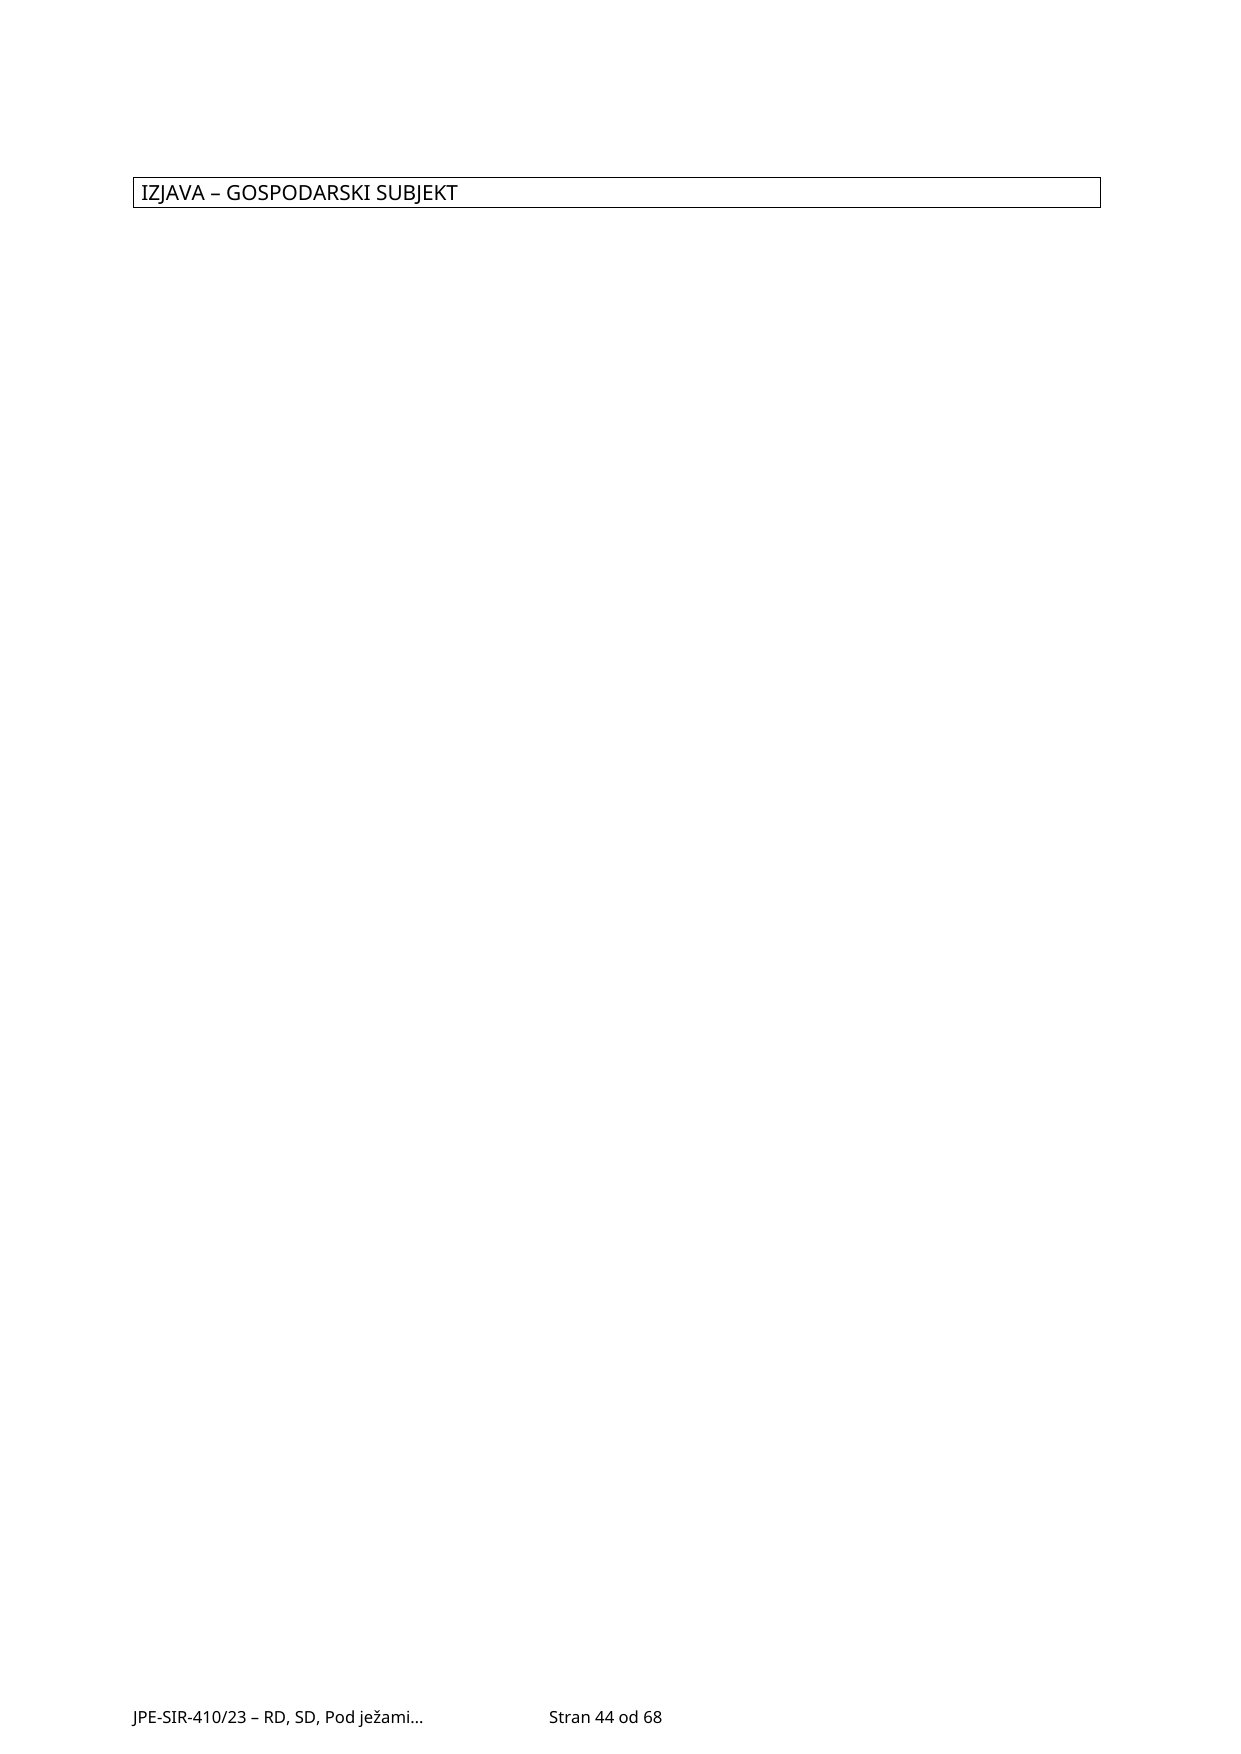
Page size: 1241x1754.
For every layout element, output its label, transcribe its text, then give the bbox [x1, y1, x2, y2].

table_header IZJAVA – GOSPODARSKI SUBJEKT [134, 178, 1100, 207]
